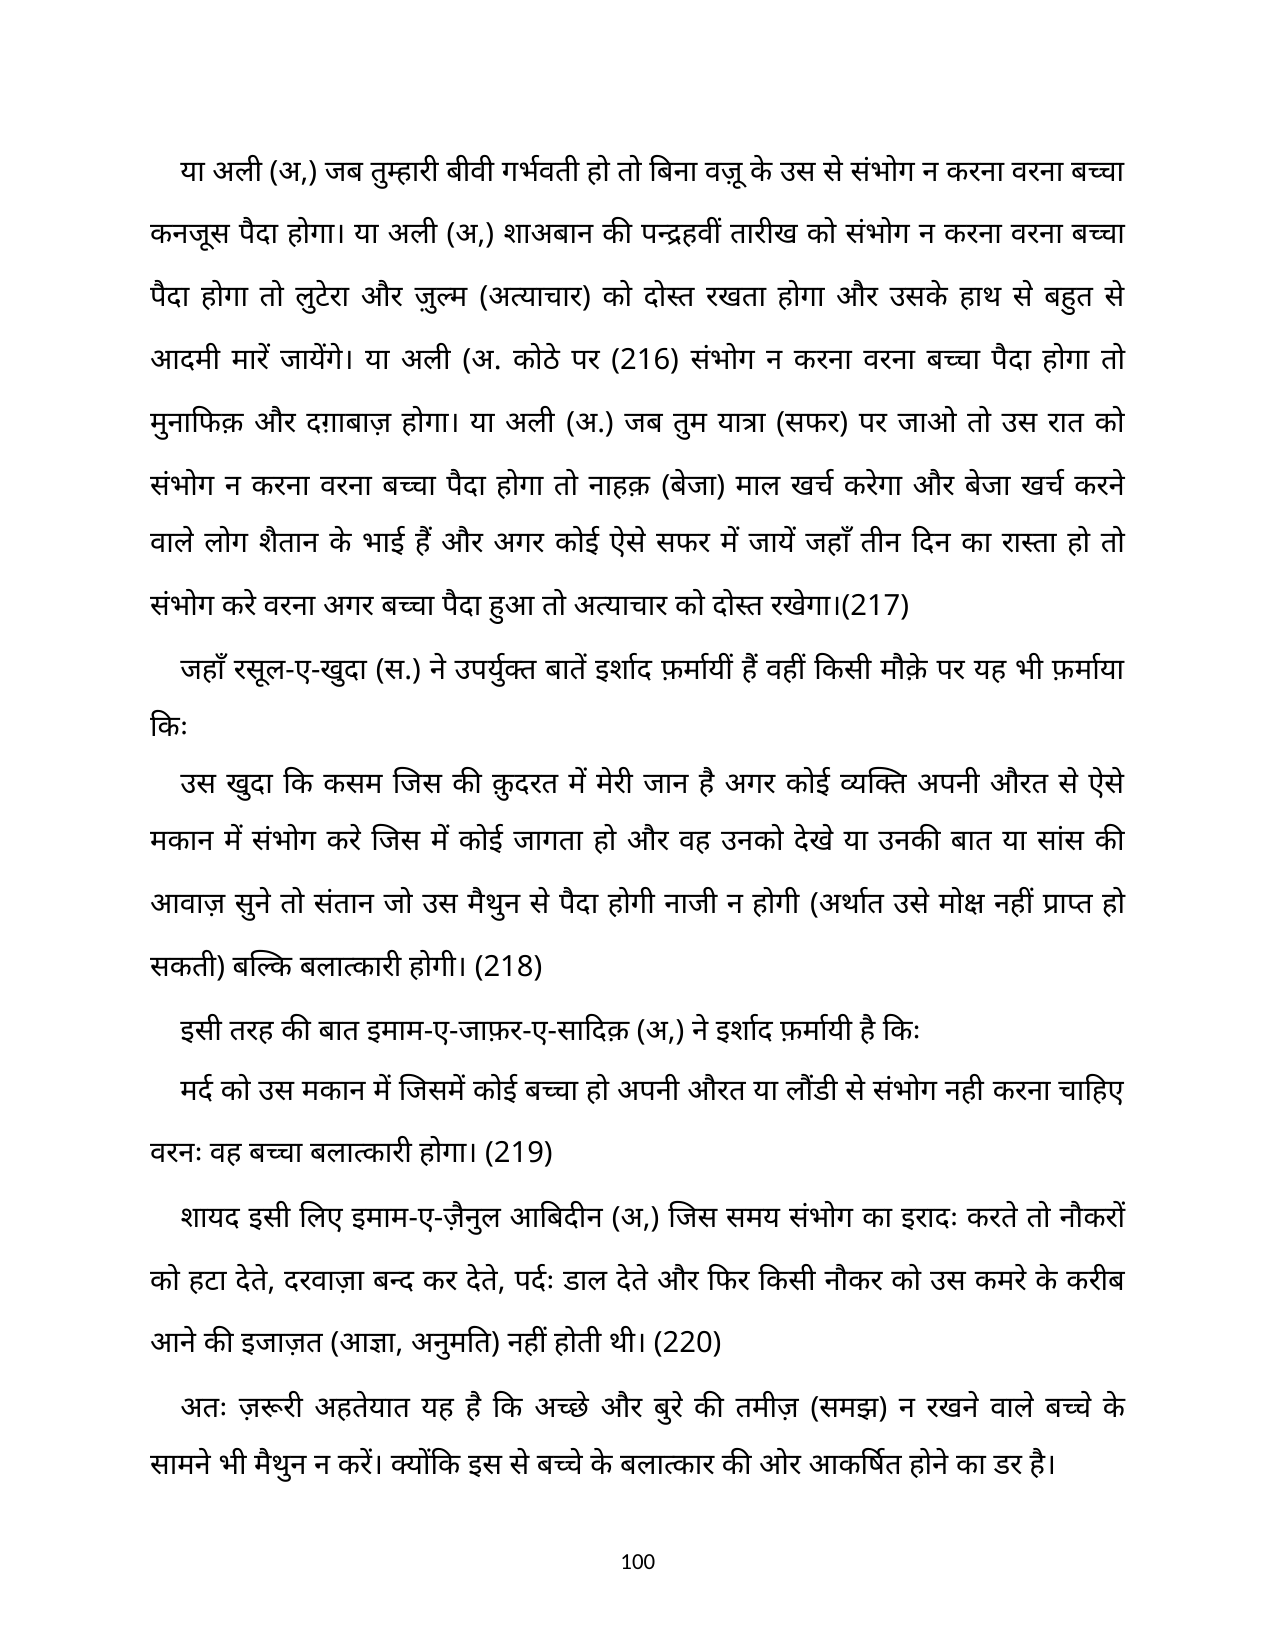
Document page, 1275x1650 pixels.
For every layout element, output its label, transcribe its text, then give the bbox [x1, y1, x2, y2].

text जहाँ रसूल-ए-खुदा (स.) ने उपर्युक्त बातें इर्शाद फ़र्मायीं हैं वहीं किसी मौक़े पर यह भी फ़र्माया किः [150, 648, 1125, 748]
text मर्द को उस मकान में जिसमें कोई बच्चा हो अपनी औरत या लौंडी से संभोग नही करना चाहिए वरनः वह बच्चा बलात्कारी होगा। (219) [150, 1074, 1125, 1175]
text इसी तरह की बात इमाम-ए-जाफ़र-ए-सादिक़ (अ,) ने इर्शाद फ़र्मायी है किः [150, 1009, 1125, 1052]
text या अली (अ,) जब तुम्हारी बीवी गर्भवती हो तो बिना वज़ू के उस से संभोग न करना वरना बच्चा कनजूस पैदा होगा। या अली (अ,) शाअबान की पन्द्रहवीं तारीख को संभोग न करना वरना बच्चा पैदा होगा तो लुटेरा और ज़ुल्म (अत्याचार) को दोस्त रखता होगा और उसके हाथ से बहुत से आदमी मारें जायेंगे। या अली (अ. कोठे पर (216) संभोग न करना वरना बच्चा पैदा होगा तो मुनाफिक़ और दग़ाबाज़ होगा। या अली (अ.) जब तुम यात्रा (सफर) पर जाओ तो उस रात को संभोग न करना वरना बच्चा पैदा होगा तो नाहक़ (बेजा) माल खर्च करेगा और बेजा खर्च करने वाले लोग शैतान के भाई हैं और अगर कोई ऐसे सफर में जायें जहाँ तीन दिन का रास्ता हो तो संभोग करे वरना अगर बच्चा पैदा हुआ तो अत्याचार को दोस्त रखेगा।(217) [150, 150, 1125, 627]
text शायद इसी लिए इमाम-ए-ज़ैनुल आबिदीन (अ,) जिस समय संभोग का इरादः करते तो नौकरों को हटा देते, दरवाज़ा बन्द कर देते, पर्दः डाल देते और फिर किसी नौकर को उस कमरे के करीब आने की इजाज़त (आज्ञा, अनुमति) नहीं होती थी। (220) [150, 1196, 1125, 1365]
text उस खुदा कि कसम जिस की क़ुदरत में मेरी जान है अगर कोई व्यक्ति अपनी औरत से ऐसे मकान में संभोग करे जिस में कोई जागता हो और वह उनको देखे या उनकी बात या सांस की आवाज़ सुने तो संतान जो उस मैथुन से पैदा होगी नाजी न होगी (अर्थात उसे मोक्ष नहीं प्राप्त हो सकती) बल्कि बलात्कारी होगी। (218) [150, 767, 1125, 988]
text अतः ज़रूरी अहतेयात यह है कि अच्छे और बुरे की तमीज़ (समझ) न रखने वाले बच्चे के सामने भी मैथुन न करें। क्योंकि इस से बच्चे के बलात्कार की ओर आकर्षित होने का डर है। [150, 1386, 1125, 1486]
